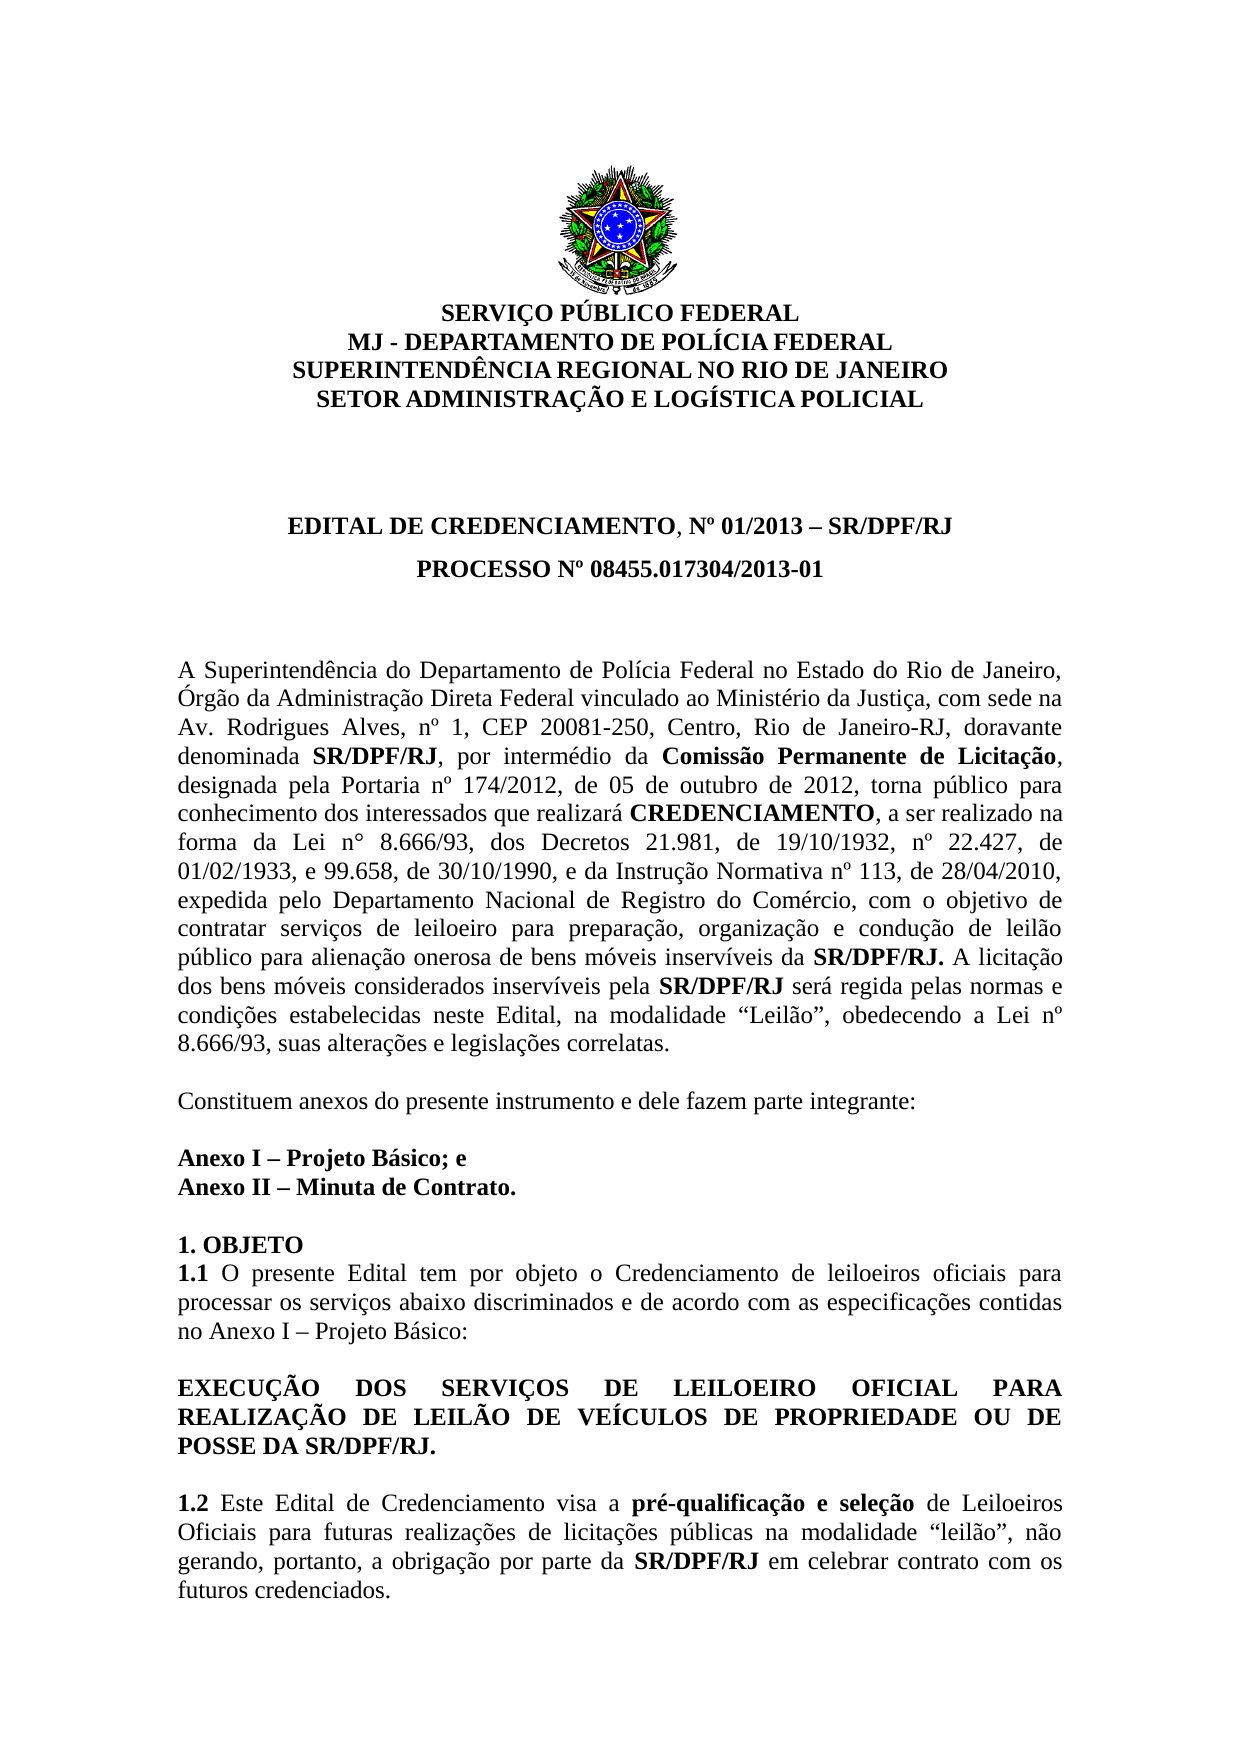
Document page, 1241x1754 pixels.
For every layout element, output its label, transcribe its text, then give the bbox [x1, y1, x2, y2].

text 1.2 Este Edital de Credenciamento visa a pré-qualificação e seleção de Leiloeiros Oficiais para futuras realizações de licitações públicas na modalidade “leilão”, não gerando, portanto, a obrigação por parte da SR/DPF/RJ em celebrar contrato com os futuros credenciados. [177, 1488, 1063, 1603]
text 1. OBJETO [177, 1230, 1063, 1258]
text Constituem anexos do presente instrumento e dele fazem parte integrante: [177, 1086, 1063, 1115]
title SUPERINTENDÊNCIA REGIONAL NO RIO DE JANEIRO [177, 356, 1063, 384]
picture [553, 160, 687, 299]
title MJ - DEPARTAMENTO DE POLÍCIA FEDERAL [177, 327, 1063, 356]
text Anexo I – Projeto Básico; e [177, 1143, 1063, 1172]
text A Superintendência do Departamento de Polícia Federal no Estado do Rio de Janeiro, Órgão da Administração Direta Federal vinculado ao Ministério da Justiça, com sede na Av. Rodrigues Alves, nº 1, CEP 20081-250, Centro, Rio de Janeiro-RJ, doravante denominada SR/DPF/RJ, por intermédio da Comissão Permanente de Licitação, designada pela Portaria nº 174/2012, de 05 de outubro de 2012, torna público para conhecimento dos interessados que realizará CREDENCIAMENTO, a ser realizado na forma da Lei n° 8.666/93, dos Decretos 21.981, de 19/10/1932, nº 22.427, de 01/02/1933, e 99.658, de 30/10/1990, e da Instrução Normativa nº 113, de 28/04/2010, expedida pelo Departamento Nacional de Registro do Comércio, com o objetivo de contratar serviços de leiloeiro para preparação, organização e condução de leilão público para alienação onerosa de bens móveis inservíveis da SR/DPF/RJ. A licitação dos bens móveis considerados inservíveis pela SR/DPF/RJ será regida pelas normas e condições estabelecidas neste Edital, na modalidade “Leilão”, obedecendo a Lei nº 8.666/93, suas alterações e legislações correlatas. [177, 655, 1063, 1057]
text EDITAL DE CREDENCIAMENTO, Nº 01/2013 – SR/DPF/RJ [177, 511, 1063, 540]
title SERVIÇO PÚBLICO FEDERAL [177, 298, 1063, 327]
text PROCESSO Nº 08455.017304/2013-01 [177, 554, 1063, 583]
text EXECUÇÃO DOS SERVIÇOS DE LEILOEIRO OFICIAL PARA REALIZAÇÃO DE LEILÃO DE VEÍCULOS DE PROPRIEDADE OU DE POSSE DA SR/DPF/RJ. [177, 1373, 1063, 1460]
text 1.1 O presente Edital tem por objeto o Credenciamento de leiloeiros oficiais para processar os serviços abaixo discriminados e de acordo com as especificações contidas no Anexo I – Projeto Básico: [177, 1258, 1063, 1345]
title SETOR ADMINISTRAÇÃO E LOGÍSTICA POLICIAL [177, 384, 1063, 413]
text Anexo II – Minuta de Contrato. [177, 1172, 1063, 1201]
